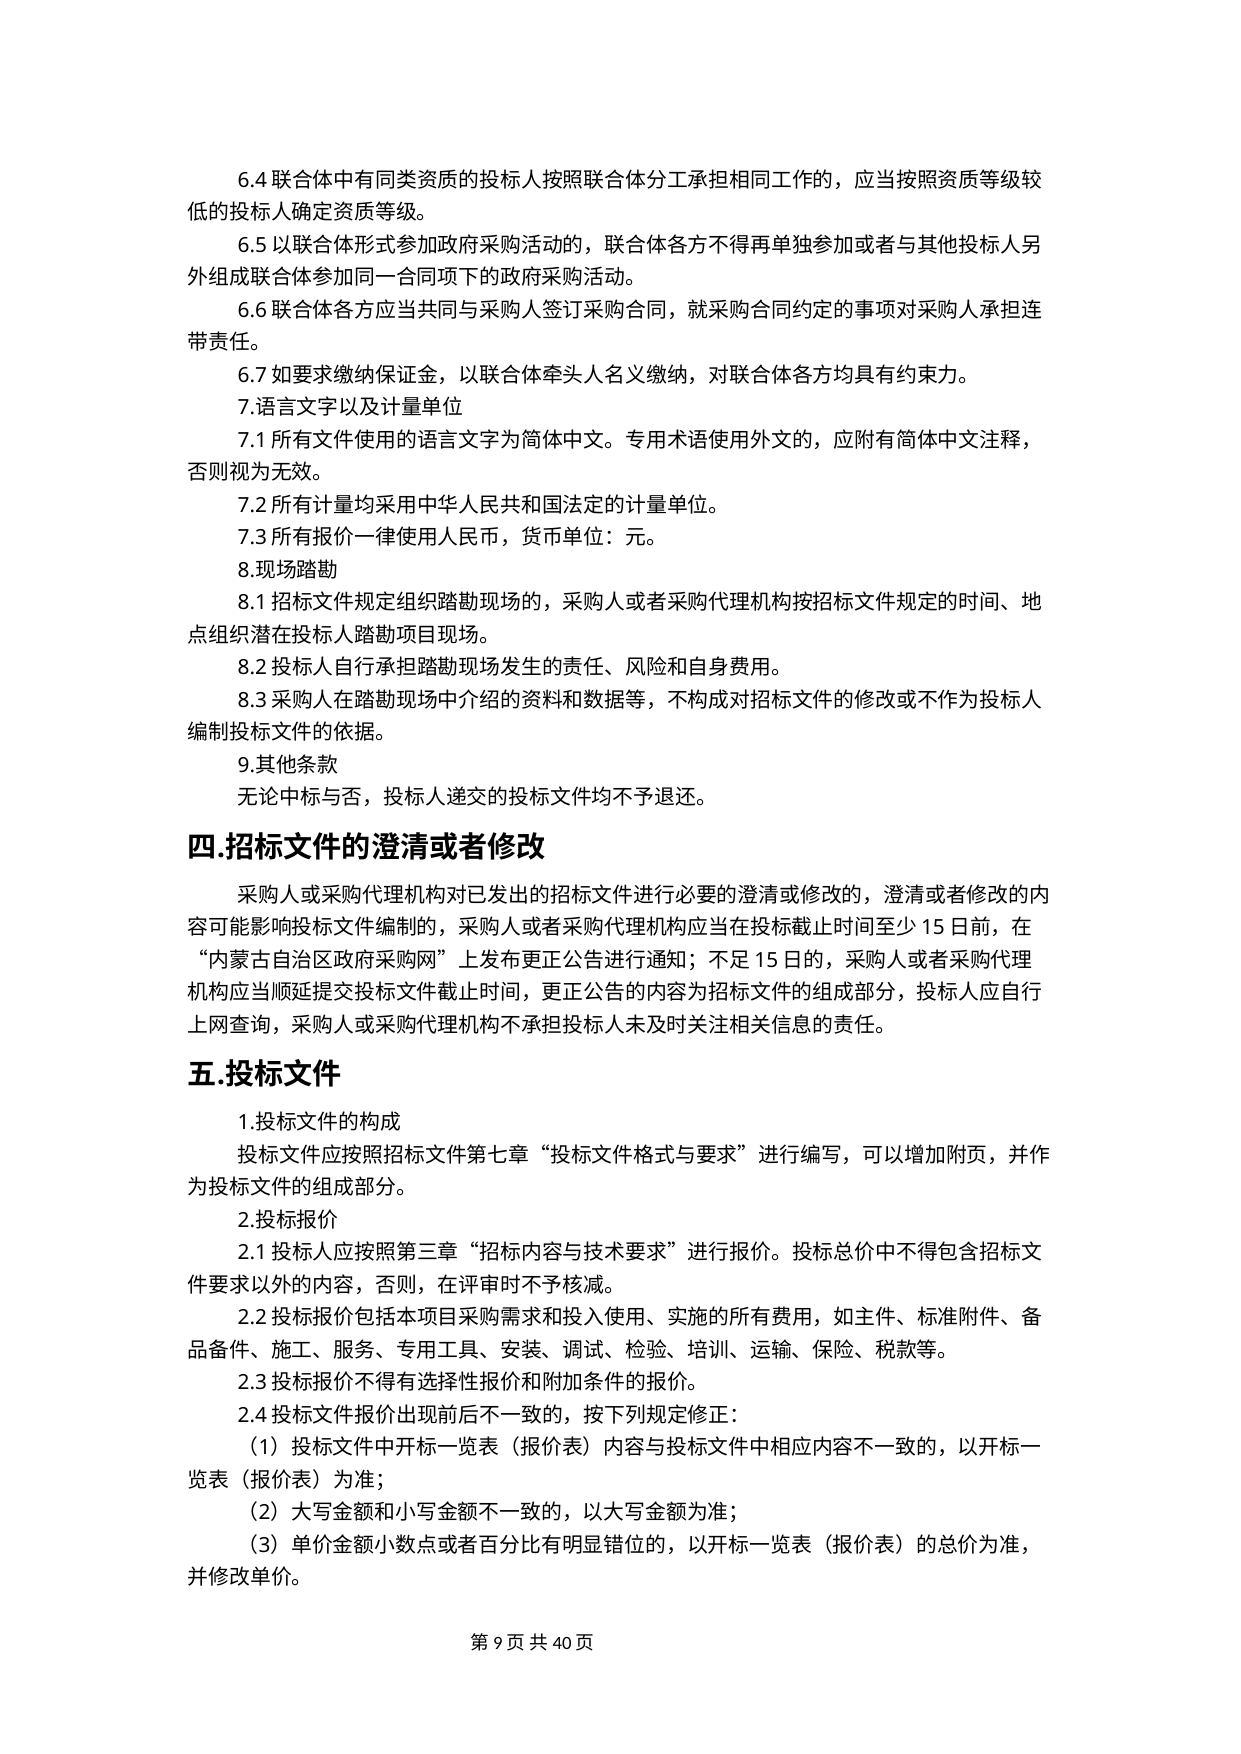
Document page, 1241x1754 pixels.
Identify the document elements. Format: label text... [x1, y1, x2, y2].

text 8.现场踏勘 [187, 552, 1053, 584]
text 6.4联合体中有同类资质的投标人按照联合体分工承担相同工作的，应当按照资质等级较低的投标人确定资质等级。 [187, 162, 1053, 227]
text 2.4投标文件报价出现前后不一致的，按下列规定修正： [187, 1397, 1053, 1429]
text 9.其他条款 [187, 747, 1053, 779]
text （3）单价金额小数点或者百分比有明显错位的，以开标一览表（报价表）的总价为准，并修改单价。 [187, 1527, 1053, 1592]
text 1.投标文件的构成 [187, 1104, 1053, 1137]
text 7.2所有计量均采用中华人民共和国法定的计量单位。 [187, 487, 1053, 519]
text 6.5以联合体形式参加政府采购活动的，联合体各方不得再单独参加或者与其他投标人另外组成联合体参加同一合同项下的政府采购活动。 [187, 227, 1053, 292]
text （2）大写金额和小写金额不一致的，以大写金额为准； [187, 1494, 1053, 1527]
text 2.投标报价 [187, 1202, 1053, 1234]
text 7.语言文字以及计量单位 [187, 389, 1053, 422]
text 2.1投标人应按照第三章“招标内容与技术要求”进行报价。投标总价中不得包含招标文件要求以外的内容，否则，在评审时不予核减。 [187, 1234, 1053, 1299]
text 2.3投标报价不得有选择性报价和附加条件的报价。 [187, 1364, 1053, 1397]
text 无论中标与否，投标人递交的投标文件均不予退还。 [187, 779, 1053, 812]
text 8.3采购人在踏勘现场中介绍的资料和数据等，不构成对招标文件的修改或不作为投标人编制投标文件的依据。 [187, 682, 1053, 747]
text 五.投标文件 [187, 1039, 1053, 1104]
text 四.招标文件的澄清或者修改 [187, 812, 1053, 877]
text 投标文件应按照招标文件第七章“投标文件格式与要求”进行编写，可以增加附页，并作为投标文件的组成部分。 [187, 1137, 1053, 1202]
text 8.1招标文件规定组织踏勘现场的，采购人或者采购代理机构按招标文件规定的时间、地点组织潜在投标人踏勘项目现场。 [187, 584, 1053, 649]
text 采购人或采购代理机构对已发出的招标文件进行必要的澄清或修改的，澄清或者修改的内容可能影响投标文件编制的，采购人或者采购代理机构应当在投标截止时间至少15日前，在“内蒙古自治区政府采购网”上发布更正公告进行通知；不足15日的，采购人或者采购代理机构应当顺延提交投标文件截止时间，更正公告的内容为招标文件的组成部分，投标人应自行上网查询，采购人或采购代理机构不承担投标人未及时关注相关信息的责任。 [187, 877, 1053, 1039]
text 7.3所有报价一律使用人民币，货币单位：元。 [187, 519, 1053, 552]
text （1）投标文件中开标一览表（报价表）内容与投标文件中相应内容不一致的，以开标一览表（报价表）为准； [187, 1429, 1053, 1494]
text 8.2投标人自行承担踏勘现场发生的责任、风险和自身费用。 [187, 649, 1053, 682]
text 2.2投标报价包括本项目采购需求和投入使用、实施的所有费用，如主件、标准附件、备品备件、施工、服务、专用工具、安装、调试、检验、培训、运输、保险、税款等。 [187, 1299, 1053, 1364]
text 7.1所有文件使用的语言文字为简体中文。专用术语使用外文的，应附有简体中文注释，否则视为无效。 [187, 422, 1053, 487]
text 6.6联合体各方应当共同与采购人签订采购合同，就采购合同约定的事项对采购人承担连带责任。 [187, 292, 1053, 357]
text 6.7如要求缴纳保证金，以联合体牵头人名义缴纳，对联合体各方均具有约束力。 [187, 357, 1053, 389]
